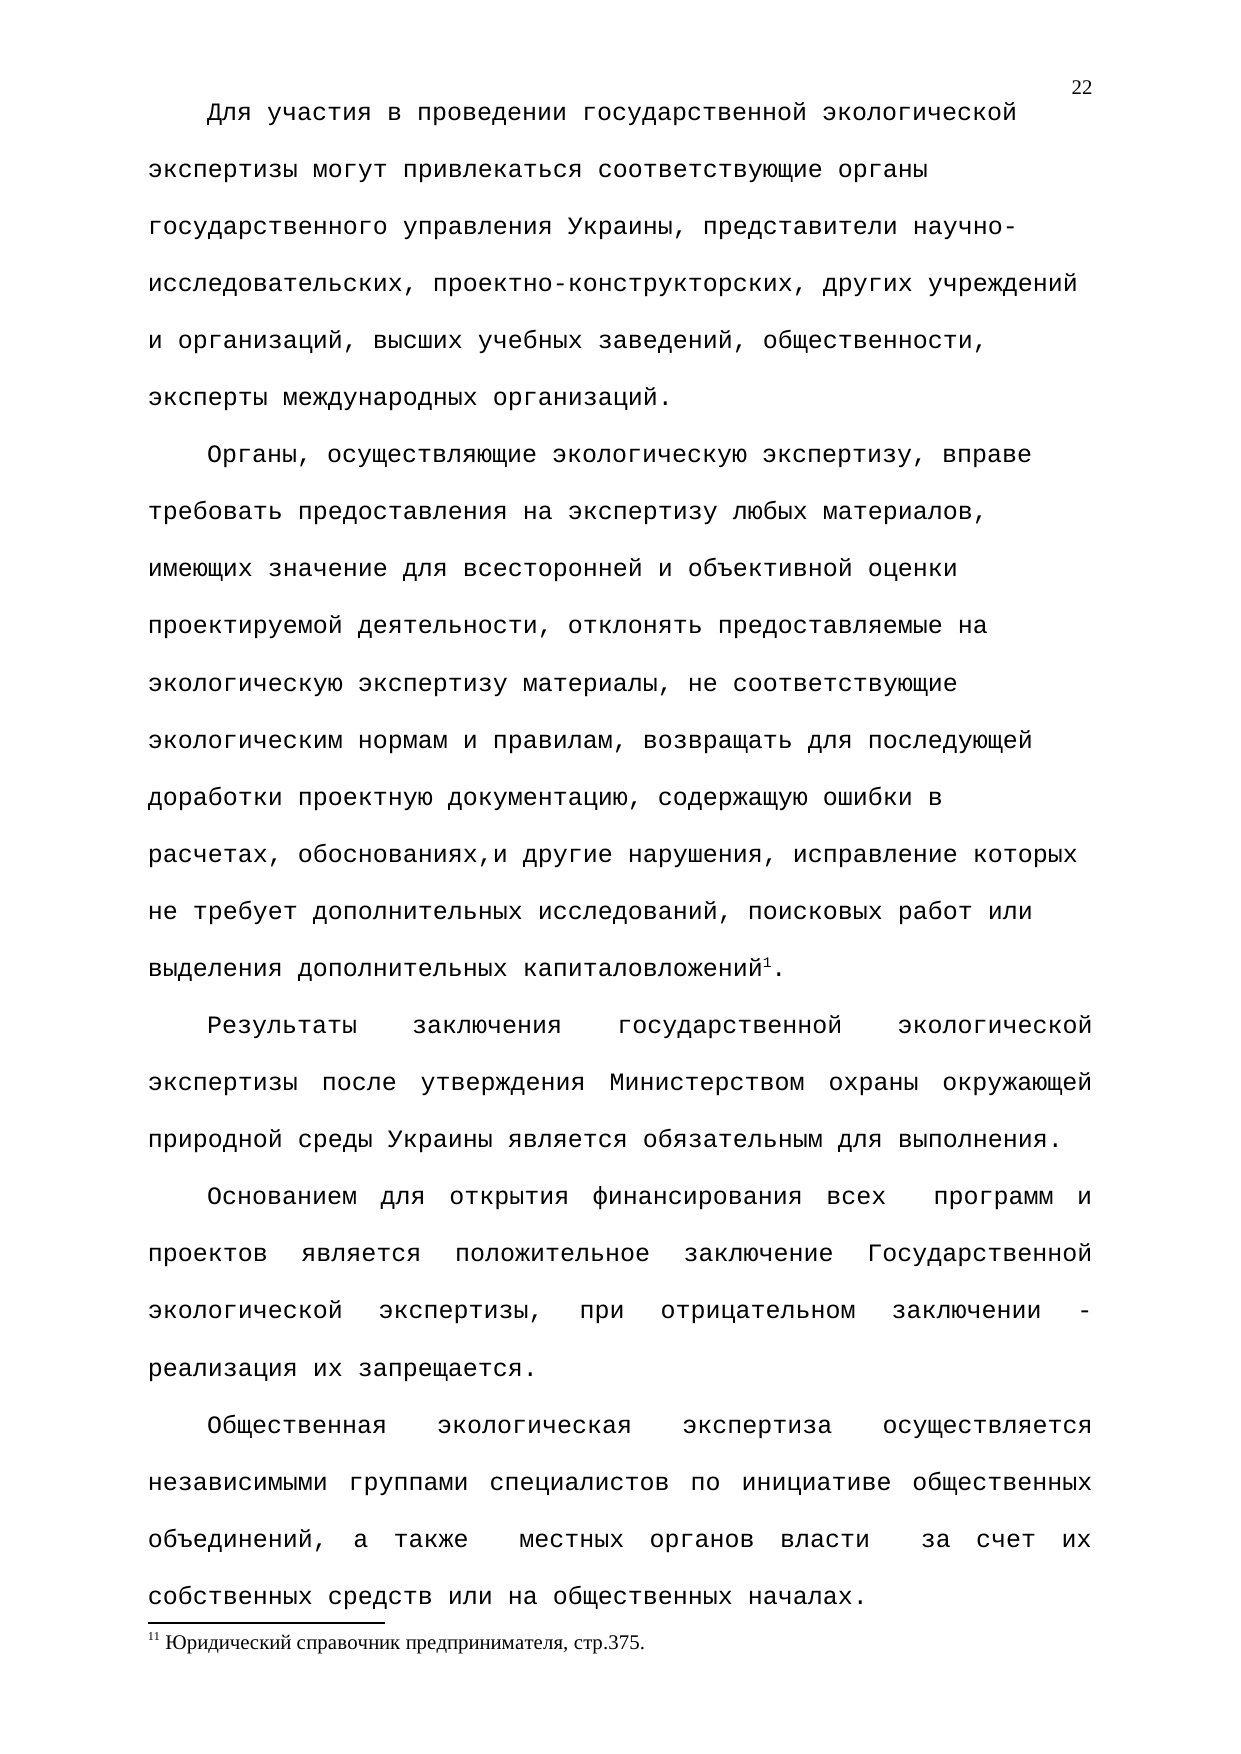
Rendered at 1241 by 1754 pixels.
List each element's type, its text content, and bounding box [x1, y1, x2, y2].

text Основанием для открытия финансирования всех программ и проектов является положительное заключение Государственной экологической экспертизы, при отрицательном заключении - реализация их запрещается. [148, 1184, 1092, 1383]
text Результаты заключения государственной экологической экспертизы после утверждения Министерством охраны окружающей природной среды Украины является обязательным для выполнения. [148, 1012, 1092, 1155]
text Общественная экологическая экспертиза осуществляется независимыми группами специалистов по инициативе общественных объединений, а также местных органов власти за счет их собственных средств или на общественных началах. [148, 1412, 1092, 1612]
text Органы, осуществляющие экологическую экспертизу, вправе требовать предоставления на экспертизу любых материалов, имеющих значение для всесторонней и объективной оценки проектируемой деятельности, отклонять предоставляемые на экологическую экспертизу материалы, не соответствующие экологическим нормам и правилам, возвращать для последующей доработки проектную документацию, содержащую ошибки в расчетах, обоснованиях,и другие нарушения, исправление которых не требует дополнительных исследований, поисковых работ или выделения дополнительных капиталовложений1. [148, 442, 1092, 984]
text Для участия в проведении государственной экологической экспертизы могут привлекаться соответствующие органы государственного управления Украины, представители научно-исследовательских, проектно-конструкторских, других учреждений и организаций, высших учебных заведений, общественности, эксперты международных организаций. [148, 99, 1092, 413]
